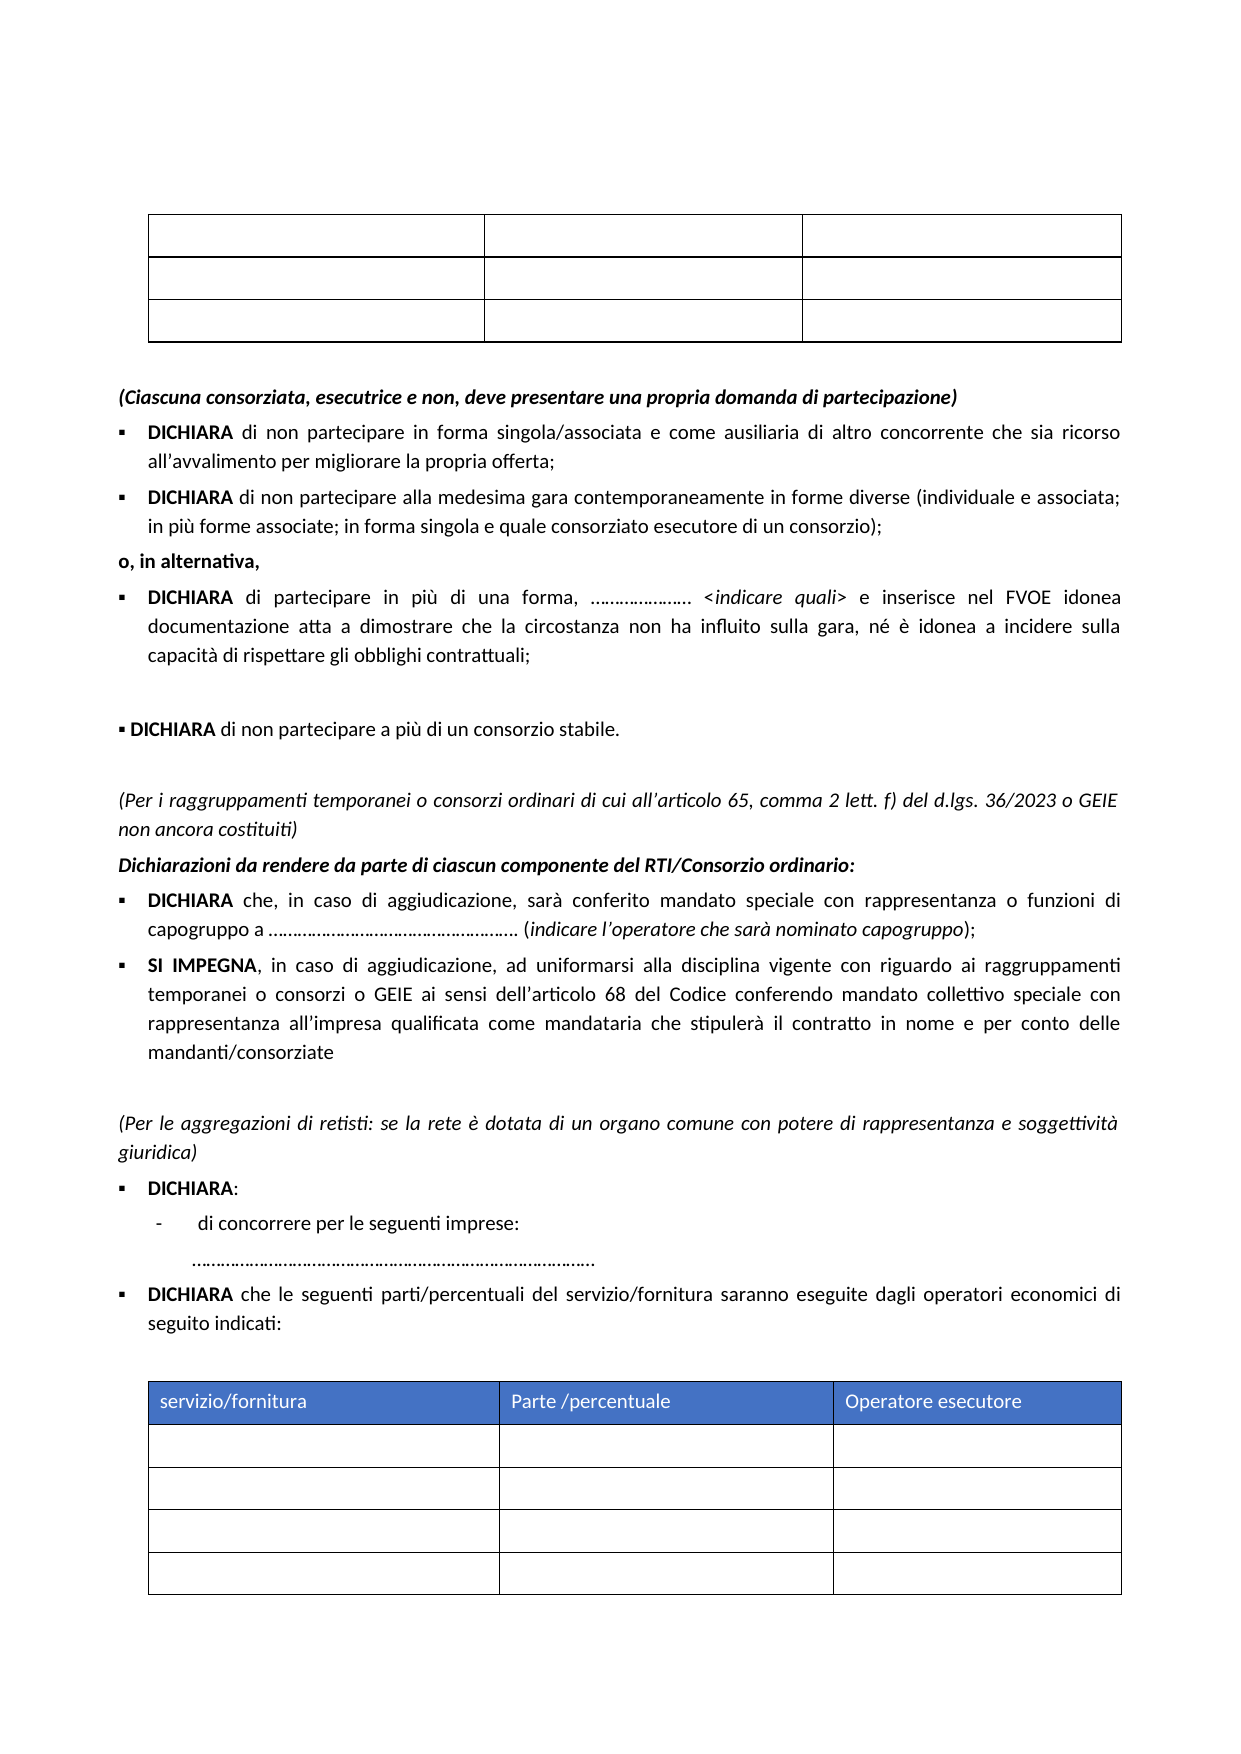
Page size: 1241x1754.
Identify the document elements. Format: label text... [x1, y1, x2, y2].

text ▪ DICHIARA che, in caso di aggiudicazione, sarà conferito mandato speciale con rappresentanza o funzioni di capogruppo a ……………………………………………. (indicare l’operatore che sarà nominato capogruppo); [118, 887, 1122, 942]
text (Per i raggruppamenti temporanei o consorzi ordinari di cui all’articolo 65, comma 2 lett. f) del d.lgs. 36/2023 o GEIE non ancora costituiti) [118, 787, 1122, 842]
text (Ciascuna consorziata, esecutrice e non, deve presentare una propria domanda di partecipazione) [118, 384, 1122, 409]
text ▪ DICHIARA di non partecipare in forma singola/associata e come ausiliaria di altro concorrente che sia ricorso all’avvalimento per migliorare la propria offerta; [118, 419, 1122, 474]
table_cell [500, 1510, 833, 1552]
table_cell [149, 1553, 499, 1594]
table_header Parte /percentuale [500, 1382, 833, 1424]
table_cell [149, 215, 484, 256]
table_cell [485, 215, 802, 256]
table_cell [149, 258, 484, 299]
table_cell [500, 1425, 833, 1467]
table_cell [485, 258, 802, 299]
text ▪ DICHIARA: [118, 1175, 1122, 1200]
table_cell [149, 1425, 499, 1467]
text ▪ DICHIARA di non partecipare alla medesima gara contemporaneamente in forme diverse (individuale e associata; in più forme associate; in forma singola e quale consorziato esecutore di un consorzio); [118, 484, 1122, 539]
table_cell [834, 1510, 1121, 1552]
text ▪ DICHIARA di partecipare in più di una forma, ………………… <indicare quali> e inserisce nel FVOE idonea documentazione atta a dimostrare che la circostanza non ha influito sulla gara, né è idonea a incidere sulla capacità di rispettare gli obblighi contrattuali; [118, 584, 1122, 668]
table_cell [500, 1468, 833, 1509]
table_cell [803, 300, 1121, 341]
list di concorrere per le seguenti imprese: [156, 1210, 1122, 1236]
table_cell [149, 300, 484, 341]
table_cell [803, 258, 1121, 299]
text ▪ SI IMPEGNA, in caso di aggiudicazione, ad uniformarsi alla disciplina vigente con riguardo ai raggruppamenti temporanei o consorzi o GEIE ai sensi dell’articolo 68 del Codice conferendo mandato collettivo speciale con rappresentanza all’impresa qualificata come mandataria che stipulerà il contratto in nome e per conto delle mandanti/consorziate [118, 952, 1122, 1065]
text Dichiarazioni da rendere da parte di ciascun componente del RTI/Consorzio ordinario: [118, 852, 1122, 877]
text ▪ DICHIARA di non partecipare a più di un consorzio stabile. [118, 717, 1122, 742]
table_cell [500, 1553, 833, 1594]
text o, in alternativa, [118, 549, 1122, 574]
table_cell [485, 300, 802, 341]
text ………………………………………………………………………… [118, 1246, 1122, 1271]
table_cell [149, 1510, 499, 1552]
text ▪ DICHIARA che le seguenti parti/percentuali del servizio/fornitura saranno eseguite dagli operatori economici di seguito indicati: [118, 1281, 1122, 1336]
text (Per le aggregazioni di retisti: se la rete è dotata di un organo comune con potere di rappresentanza e soggettività giuridica) [118, 1110, 1122, 1165]
table_header servizio/fornitura [149, 1382, 499, 1424]
table_cell [803, 215, 1121, 256]
table_cell [834, 1425, 1121, 1467]
table_header Operatore esecutore [834, 1382, 1121, 1424]
table_cell [149, 1468, 499, 1509]
table_cell [834, 1468, 1121, 1509]
table_cell [834, 1553, 1121, 1594]
